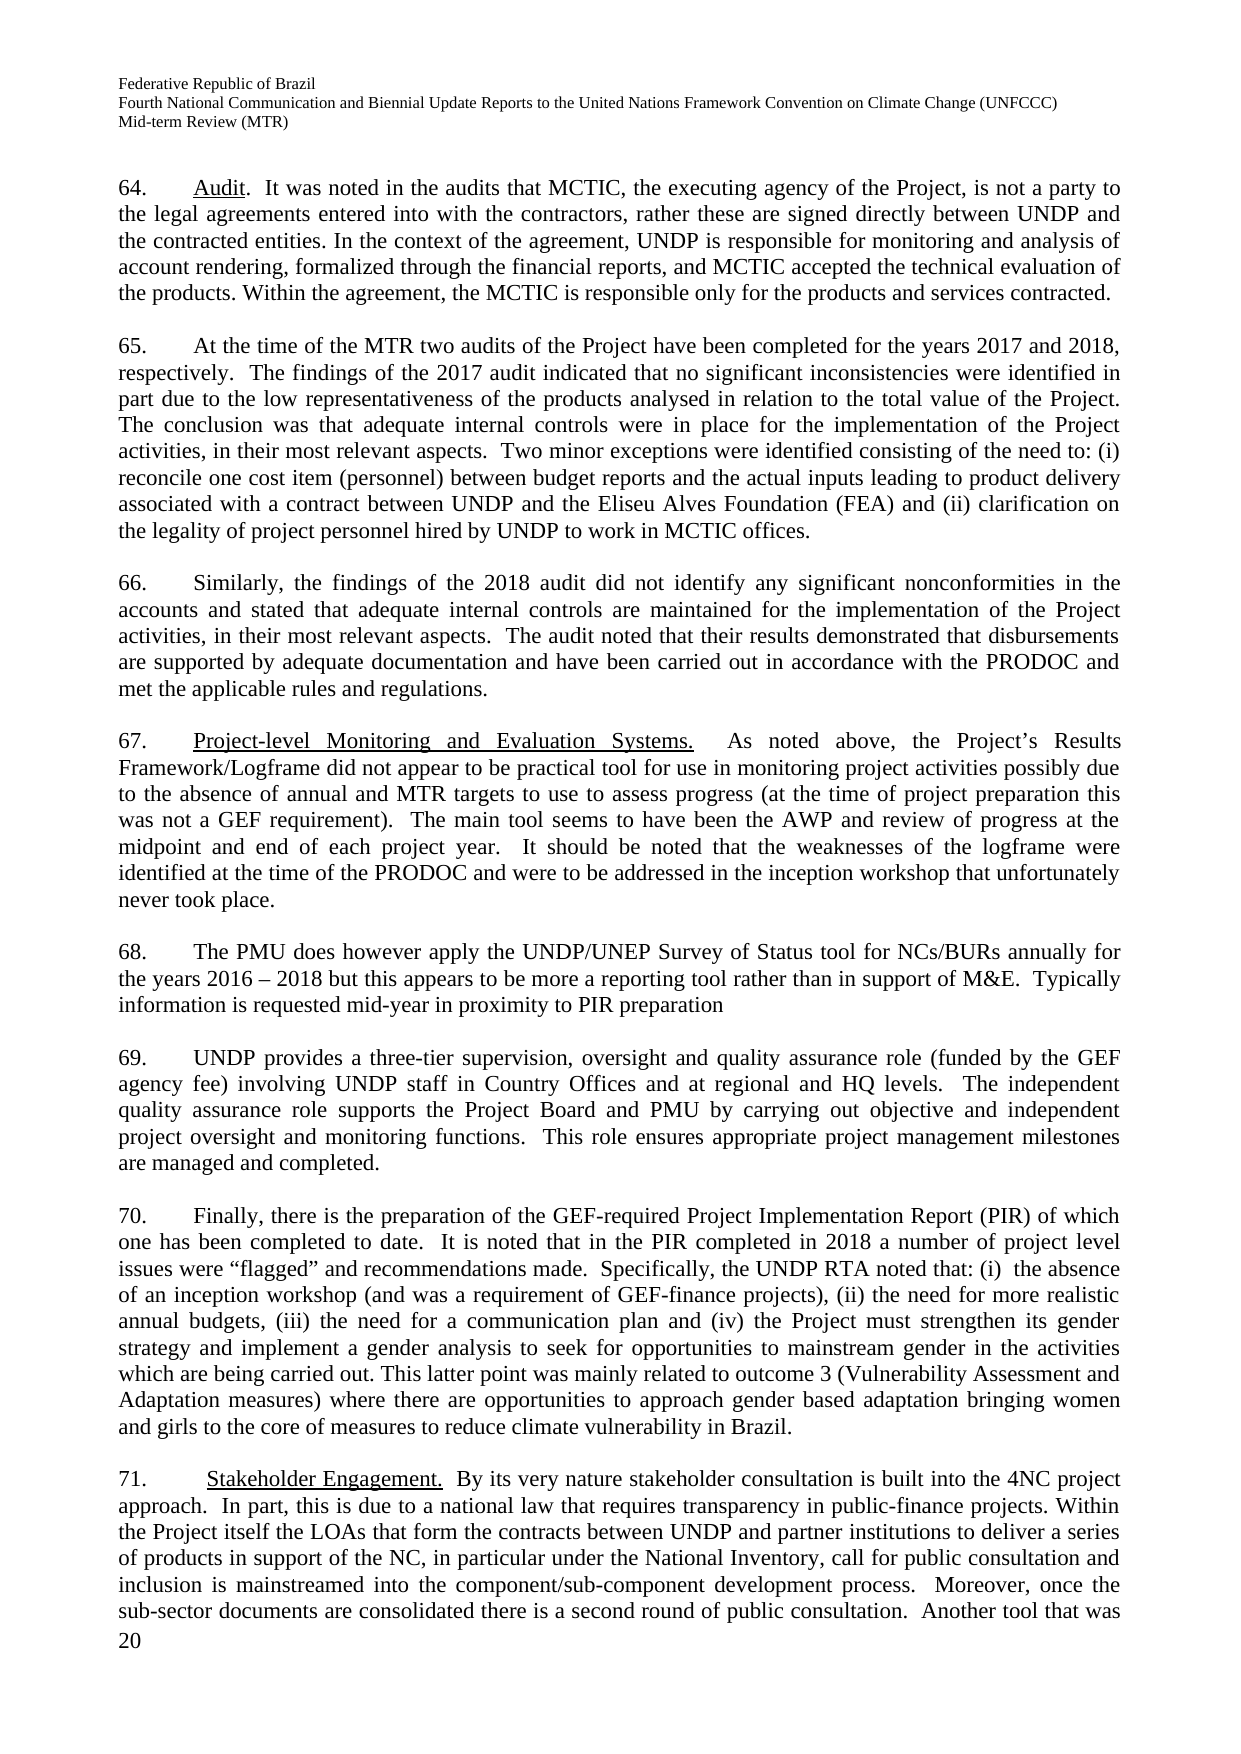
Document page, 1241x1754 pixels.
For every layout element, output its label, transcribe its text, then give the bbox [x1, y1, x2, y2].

list The PMU does however apply the UNDP/UNEP Survey of Status tool for NCs/BURs annually for the years 2016 – 2018 but this appears to be more a reporting tool rather than in support of M&E. Typically information is requested mid-year in proximity to PIR preparation [118, 938, 1122, 1017]
list Audit. It was noted in the audits that MCTIC, the executing agency of the Project, is not a party to the legal agreements entered into with the contractors, rather these are signed directly between UNDP and the contracted entities. In the context of the agreement, UNDP is responsible for monitoring and analysis of account rendering, formalized through the financial reports, and MCTIC accepted the technical evaluation of the products. Within the agreement, the MCTIC is responsible only for the products and services contracted. [118, 174, 1122, 306]
list At the time of the MTR two audits of the Project have been completed for the years 2017 and 2018, respectively. The findings of the 2017 audit indicated that no significant inconsistencies were identified in part due to the low representativeness of the products analysed in relation to the total value of the Project. The conclusion was that adequate internal controls were in place for the implementation of the Project activities, in their most relevant aspects. Two minor exceptions were identified consisting of the need to: (i) reconcile one cost item (personnel) between budget reports and the actual inputs leading to product delivery associated with a contract between UNDP and the Eliseu Alves Foundation (FEA) and (ii) clarification on the legality of project personnel hired by UNDP to work in MCTIC offices. [118, 332, 1122, 543]
list Project-level Monitoring and Evaluation Systems. As noted above, the Project’s Results Framework/Logframe did not appear to be practical tool for use in monitoring project activities possibly due to the absence of annual and MTR targets to use to assess progress (at the time of project preparation this was not a GEF requirement). The main tool seems to have been the AWP and review of progress at the midpoint and end of each project year. It should be noted that the weaknesses of the logframe were identified at the time of the PRODOC and were to be addressed in the inception workshop that unfortunately never took place. [118, 727, 1122, 912]
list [118, 1465, 1122, 1623]
list UNDP provides a three-tier supervision, oversight and quality assurance role (funded by the GEF agency fee) involving UNDP staff in Country Offices and at regional and HQ levels. The independent quality assurance role supports the Project Board and PMU by carrying out objective and independent project oversight and monitoring functions. This role ensures appropriate project management milestones are managed and completed. [118, 1044, 1122, 1176]
list Similarly, the findings of the 2018 audit did not identify any significant nonconformities in the accounts and stated that adequate internal controls are maintained for the implementation of the Project activities, in their most relevant aspects. The audit noted that their results demonstrated that disbursements are supported by adequate documentation and have been carried out in accordance with the PRODOC and met the applicable rules and regulations. [118, 569, 1122, 701]
list Finally, there is the preparation of the GEF-required Project Implementation Report (PIR) of which one has been completed to date. It is noted that in the PIR completed in 2018 a number of project level issues were “flagged” and recommendations made. Specifically, the UNDP RTA noted that: (i) the absence of an inception workshop (and was a requirement of GEF-finance projects), (ii) the need for more realistic annual budgets, (iii) the need for a communication plan and (iv) the Project must strengthen its gender strategy and implement a gender analysis to seek for opportunities to mainstream gender in the activities which are being carried out. This latter point was mainly related to outcome 3 (Vulnerability Assessment and Adaptation measures) where there are opportunities to approach gender based adaptation bringing women and girls to the core of measures to reduce climate vulnerability in Brazil. [118, 1202, 1122, 1439]
